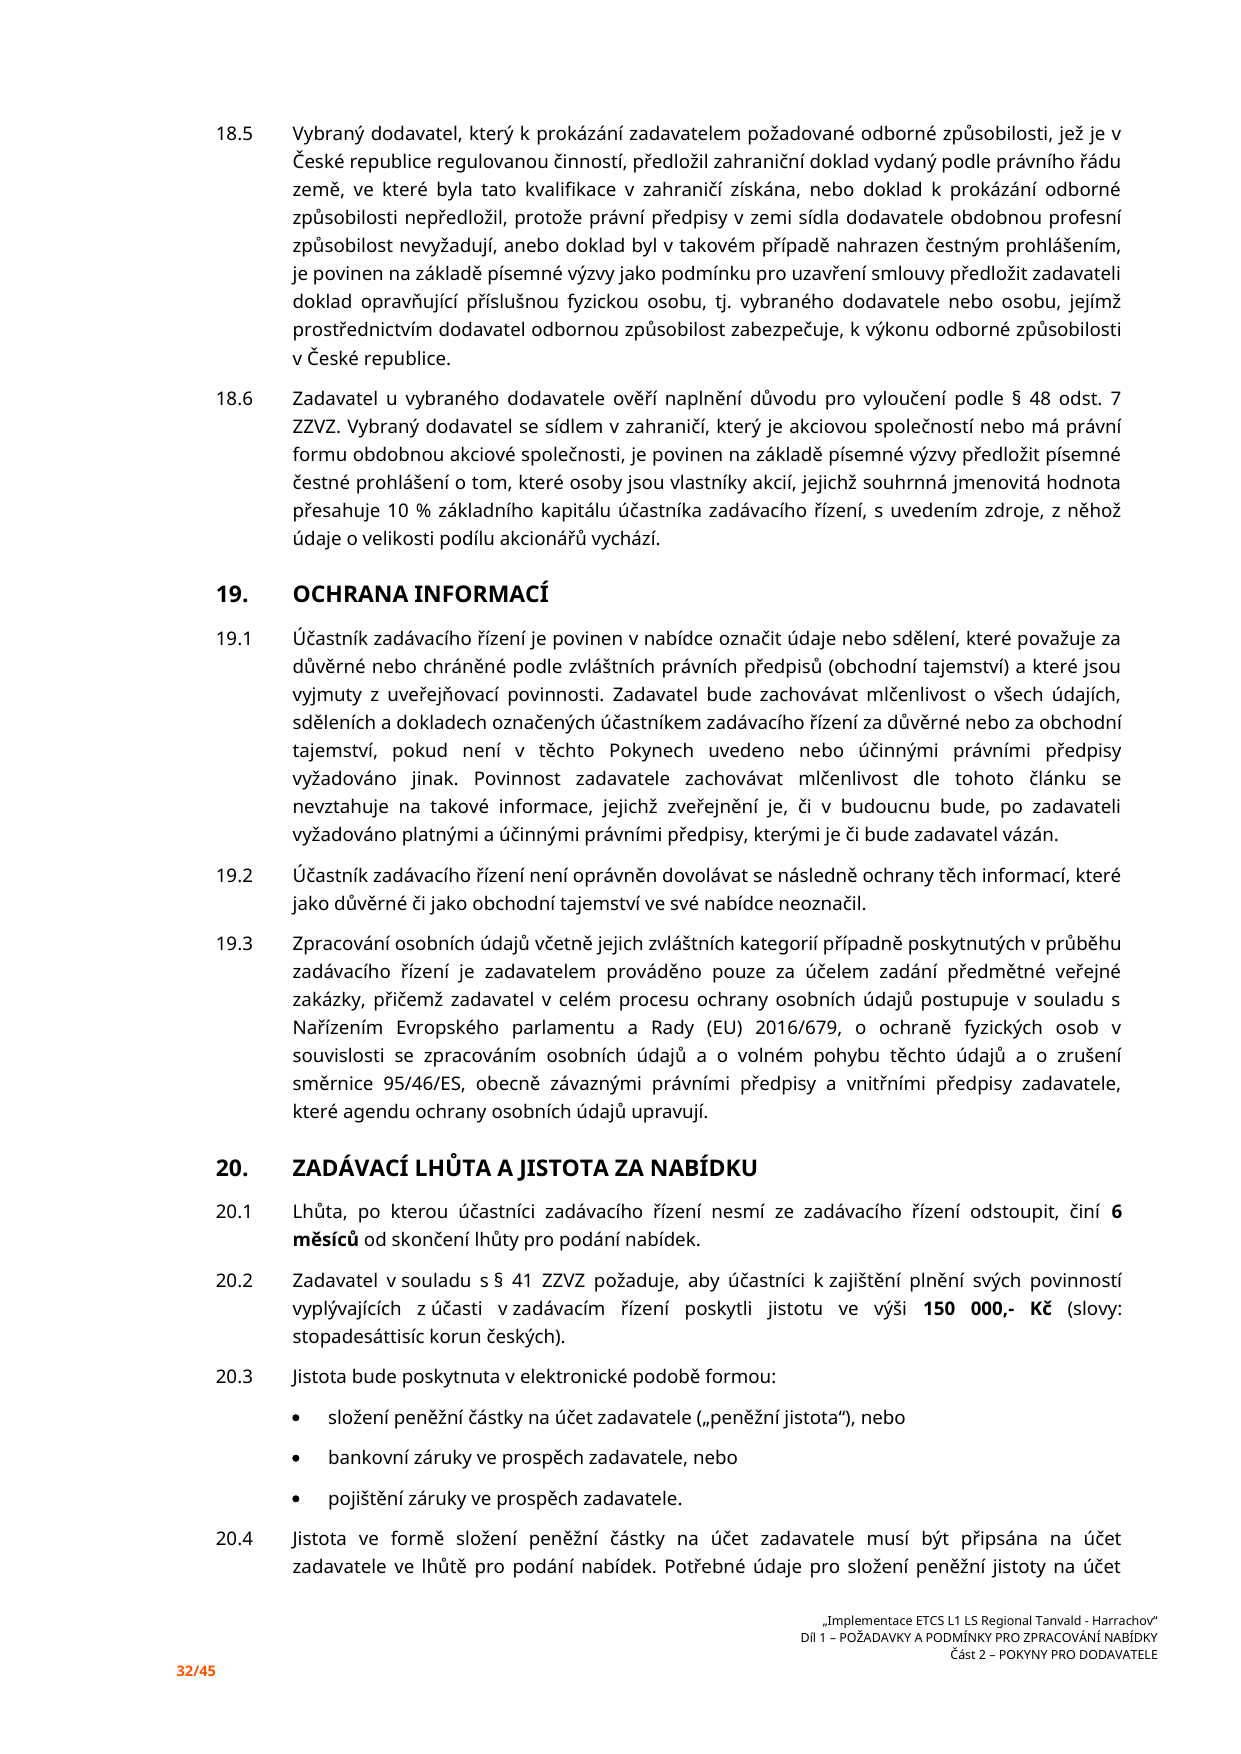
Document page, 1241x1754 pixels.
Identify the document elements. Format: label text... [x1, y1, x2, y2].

text bankovní záruky ve prospěch zadavatele, nebo [292, 1445, 1122, 1470]
text Účastník zadávacího řízení je povinen v nabídce označit údaje nebo sdělení, které považuje za důvěrné nebo chráněné podle zvláštních právních předpisů (obchodní tajemství) a které jsou vyjmuty z uveřejňovací povinnosti. Zadavatel bude zachovávat mlčenlivost o všech údajích, sděleních a dokladech označených účastníkem zadávacího řízení za důvěrné nebo za obchodní tajemství, pokud není v těchto Pokynech uvedeno nebo účinnými právními předpisy vyžadováno jinak. Povinnost zadavatele zachovávat mlčenlivost dle tohoto článku se nevztahuje na takové informace, jejichž zveřejnění je, či v budoucnu bude, po zadavateli vyžadováno platnými a účinnými právními předpisy, kterými je či bude zadavatel vázán. [216, 625, 1122, 847]
text Účastník zadávacího řízení není oprávněn dovolávat se následně ochrany těch informací, které jako důvěrné či jako obchodní tajemství ve své nabídce neoznačil. [216, 862, 1122, 916]
text Lhůta, po kterou účastníci zadávacího řízení nesmí ze zadávacího řízení odstoupit, činí 6 měsíců od skončení lhůty pro podání nabídek. [216, 1198, 1122, 1252]
text Zadavatel u vybraného dodavatele ověří naplnění důvodu pro vyloučení podle § 48 odst. 7 ZZVZ. Vybraný dodavatel se sídlem v zahraničí, který je akciovou společností nebo má právní formu obdobnou akciové společnosti, je povinen na základě písemné výzvy předložit písemné čestné prohlášení o tom, které osoby jsou vlastníky akcií, jejichž souhrnná jmenovitá hodnota přesahuje 10 % základního kapitálu účastníka zadávacího řízení, s uvedením zdroje, z něhož údaje o velikosti podílu akcionářů vychází. [216, 385, 1122, 551]
text Vybraný dodavatel, který k prokázání zadavatelem požadované odborné způsobilosti, jež je v České republice regulovanou činností, předložil zahraniční doklad vydaný podle právního řádu země, ve které byla tato kvalifikace v zahraničí získána, nebo doklad k prokázání odborné způsobilosti nepředložil, protože právní předpisy v zemi sídla dodavatele obdobnou profesní způsobilost nevyžadují, anebo doklad byl v takovém případě nahrazen čestným prohlášením, je povinen na základě písemné výzvy jako podmínku pro uzavření smlouvy předložit zadavateli doklad opravňující příslušnou fyzickou osobu, tj. vybraného dodavatele nebo osobu, jejímž prostřednictvím dodavatel odbornou způsobilost zabezpečuje, k výkonu odborné způsobilosti v České republice. [216, 121, 1122, 370]
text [216, 1526, 1122, 1579]
text OCHRANA INFORMACÍ [216, 578, 1122, 610]
text Jistota bude poskytnuta v elektronické podobě formou: [216, 1364, 1122, 1389]
text Zpracování osobních údajů včetně jejich zvláštních kategorií případně poskytnutých v průběhu zadávacího řízení je zadavatelem prováděno pouze za účelem zadání předmětné veřejné zakázky, přičemž zadavatel v celém procesu ochrany osobních údajů postupuje v souladu s Nařízením Evropského parlamentu a Rady (EU) 2016/679, o ochraně fyzických osob v souvislosti se zpracováním osobních údajů a o volném pohybu těchto údajů a o zrušení směrnice 95/46/ES, obecně závaznými právními předpisy a vnitřními předpisy zadavatele, které agendu ochrany osobních údajů upravují. [216, 931, 1122, 1124]
text složení peněžní částky na účet zadavatele („peněžní jistota“), nebo [292, 1404, 1122, 1430]
text ZADÁVACÍ LHŮTA A JISTOTA ZA NABÍDKU [216, 1152, 1122, 1183]
text Zadavatel v souladu s § 41 ZZVZ požaduje, aby účastníci k zajištění plnění svých povinností vyplývajících z účasti v zadávacím řízení poskytli jistotu ve výši 150 000,- Kč (slovy: stopadesáttisíc korun českých). [216, 1267, 1122, 1349]
text pojištění záruky ve prospěch zadavatele. [292, 1485, 1122, 1511]
